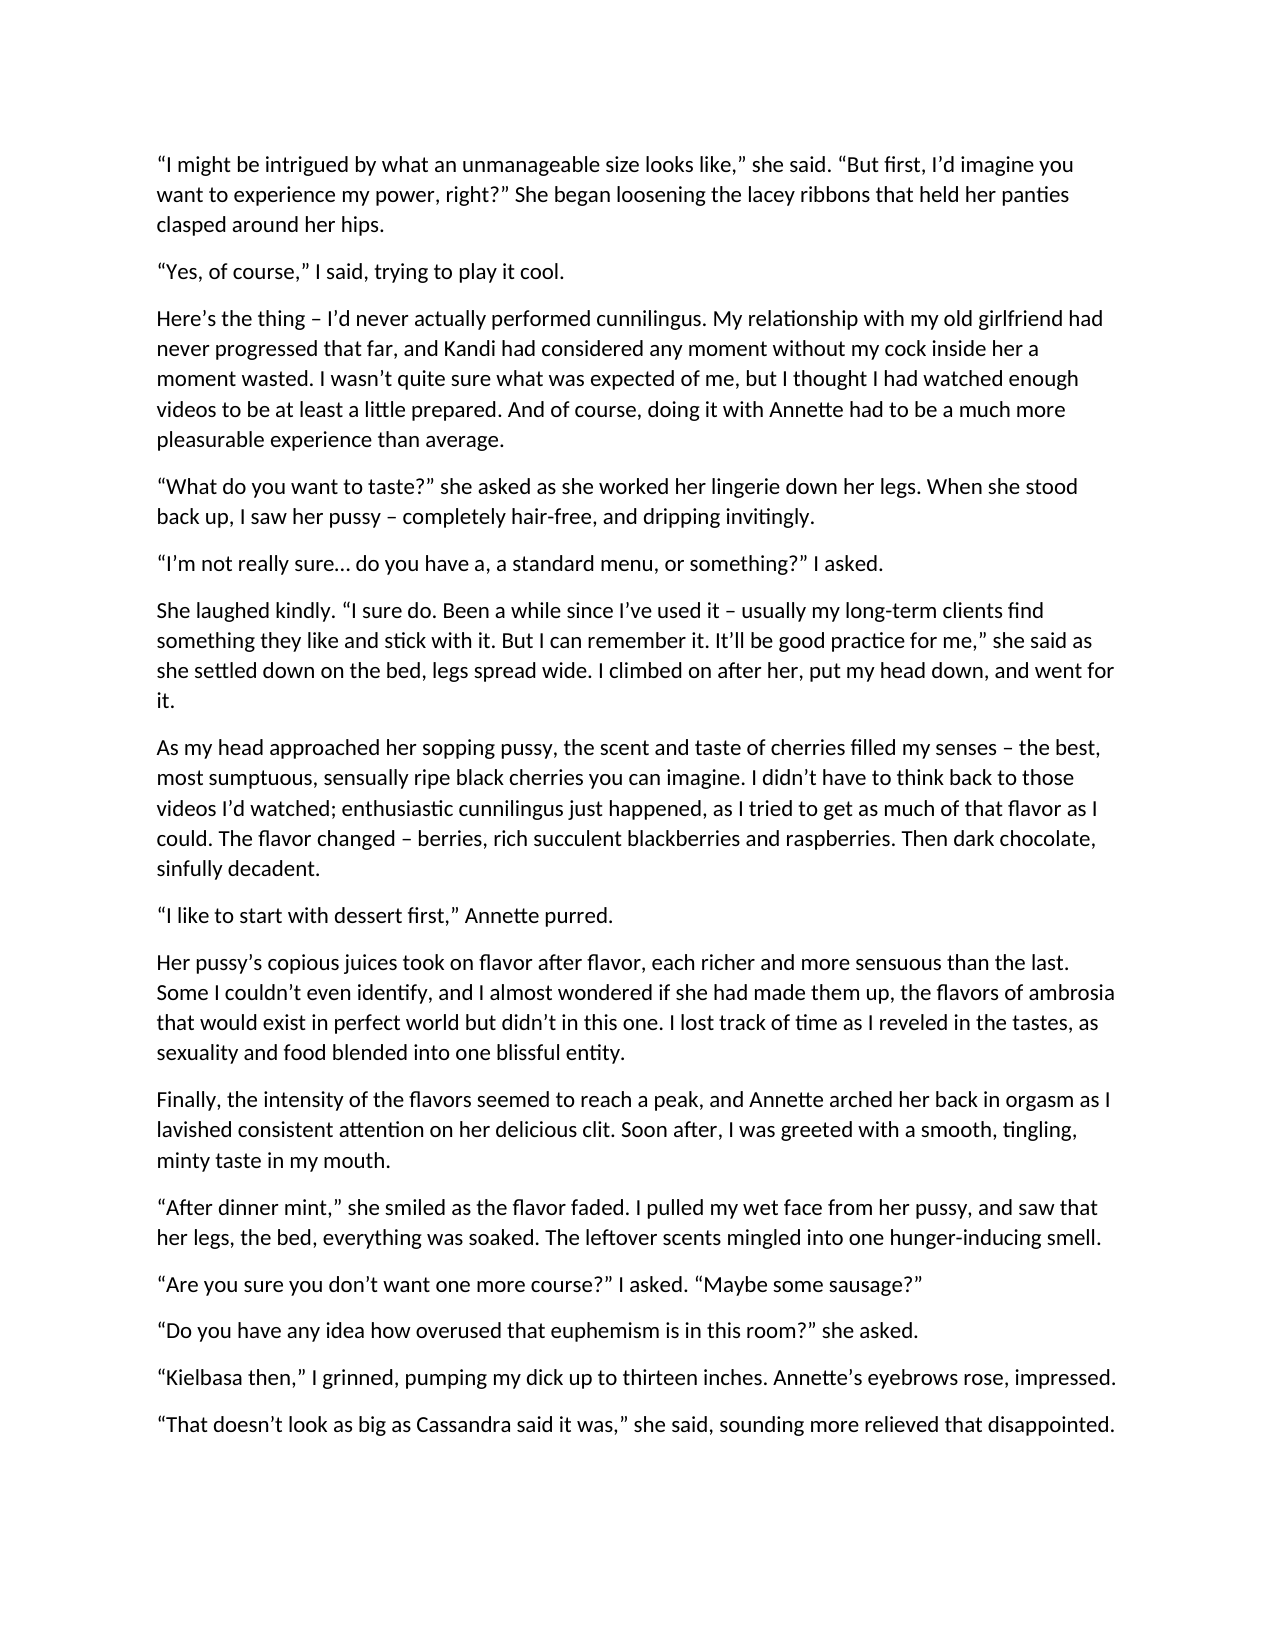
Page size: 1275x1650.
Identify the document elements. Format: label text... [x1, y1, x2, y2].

text Finally, the intensity of the flavors seemed to reach a peak, and Annette arched her back in orgasm as I lavished consistent attention on her delicious clit. Soon after, I was greeted with a smooth, tingling, minty taste in my mouth. [156, 1085, 1118, 1174]
text Here’s the thing – I’d never actually performed cunnilingus. My relationship with my old girlfriend had never progressed that far, and Kandi had considered any moment without my cock inside her a moment wasted. I wasn’t quite sure what was expected of me, but I thought I had watched enough videos to be at least a little prepared. And of course, doing it with Annette had to be a much more pleasurable experience than average. [156, 304, 1118, 453]
text “I’m not really sure… do you have a, a standard menu, or something?” I asked. [156, 549, 1118, 577]
text “That doesn’t look as big as Cassandra said it was,” she said, sounding more relieved that disappointed. [156, 1410, 1118, 1438]
text “I might be intrigued by what an unmanageable size looks like,” she said. “But first, I’d imagine you want to experience my power, right?” She began loosening the lacey ribbons that held her panties clasped around her hips. [156, 150, 1118, 238]
text Her pussy’s copious juices took on flavor after flavor, each richer and more sensuous than the last. Some I couldn’t even identify, and I almost wondered if she had made them up, the flavors of ambrosia that would exist in perfect world but didn’t in this one. I lost track of time as I reveled in the tastes, as sexuality and food blended into one blissful entity. [156, 948, 1118, 1067]
text “After dinner mint,” she smiled as the flavor faded. I pulled my wet face from her pussy, and saw that her legs, the bed, everything was soaked. The leftover scents mingled into one hunger-inducing smell. [156, 1193, 1118, 1251]
text “Do you have any idea how overused that euphemism is in this room?” she asked. [156, 1317, 1118, 1345]
text “Are you sure you don’t want one more course?” I asked. “Maybe some sausage?” [156, 1270, 1118, 1298]
text She laughed kindly. “I sure do. Been a while since I’ve used it – usually my long-term clients find something they like and stick with it. But I can remember it. It’ll be good practice for me,” she said as she settled down on the bed, legs spread wide. I climbed on after her, put my head down, and went for it. [156, 596, 1118, 714]
text “What do you want to taste?” she asked as she worked her lingerie down her legs. When she stood back up, I saw her pussy – completely hair-free, and dripping invitingly. [156, 472, 1118, 530]
text “I like to start with dessert first,” Annette purred. [156, 901, 1118, 929]
text “Yes, of course,” I said, trying to play it cool. [156, 257, 1118, 285]
text As my head approached her sopping pussy, the scent and taste of cherries filled my senses – the best, most sumptuous, sensually ripe black cherries you can imagine. I didn’t have to think back to those videos I’d watched; enthusiastic cunnilingus just happened, as I tried to get as much of that flavor as I could. The flavor changed – berries, rich succulent blackberries and raspberries. Then dark chocolate, sinfully decadent. [156, 733, 1118, 882]
text “Kielbasa then,” I grinned, pumping my dick up to thirteen inches. Annette’s eyebrows rose, impressed. [156, 1363, 1118, 1392]
